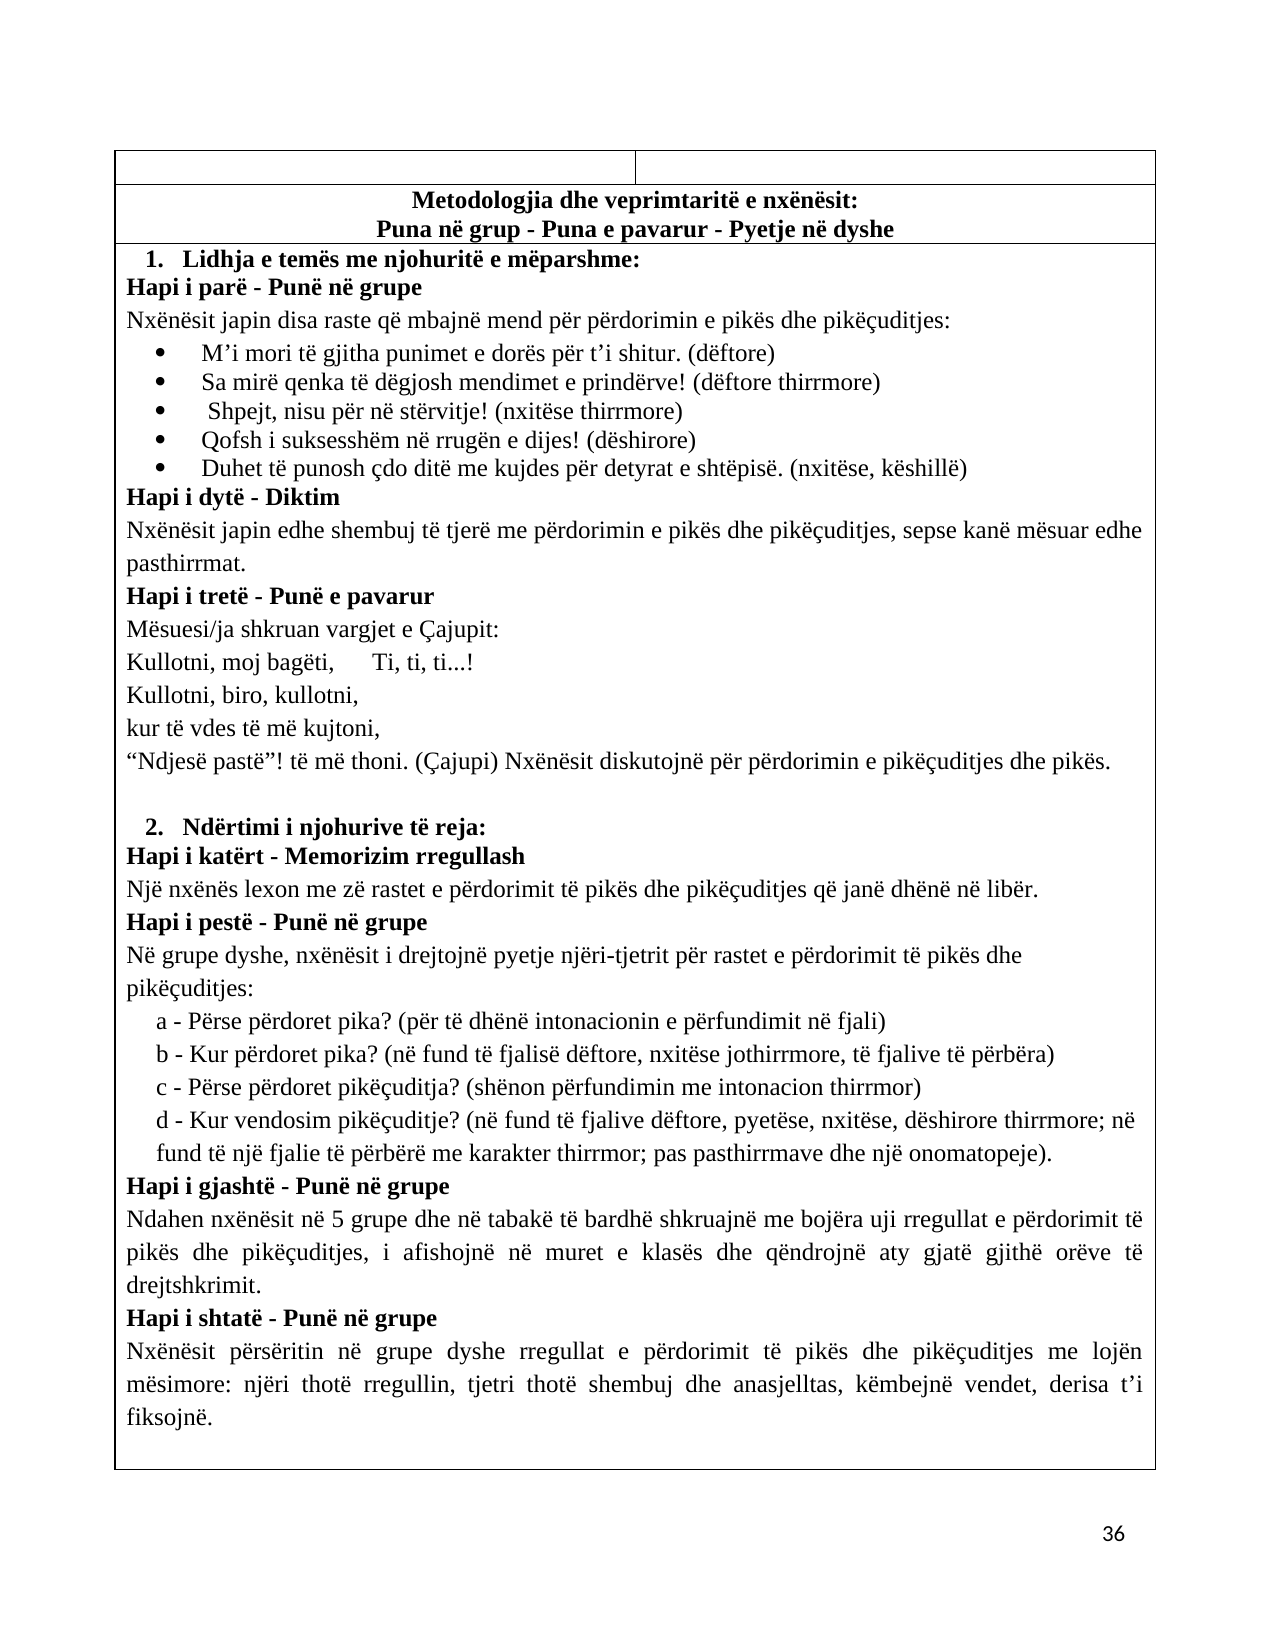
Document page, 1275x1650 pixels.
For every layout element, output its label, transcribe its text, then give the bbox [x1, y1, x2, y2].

table_cell Metodologjia dhe veprimtaritë e nxënësit: Puna në grup - Puna e pavarur - Pyetje në dyshe [116, 185, 1155, 243]
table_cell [116, 151, 635, 184]
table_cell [116, 244, 1155, 1468]
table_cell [636, 151, 1155, 184]
